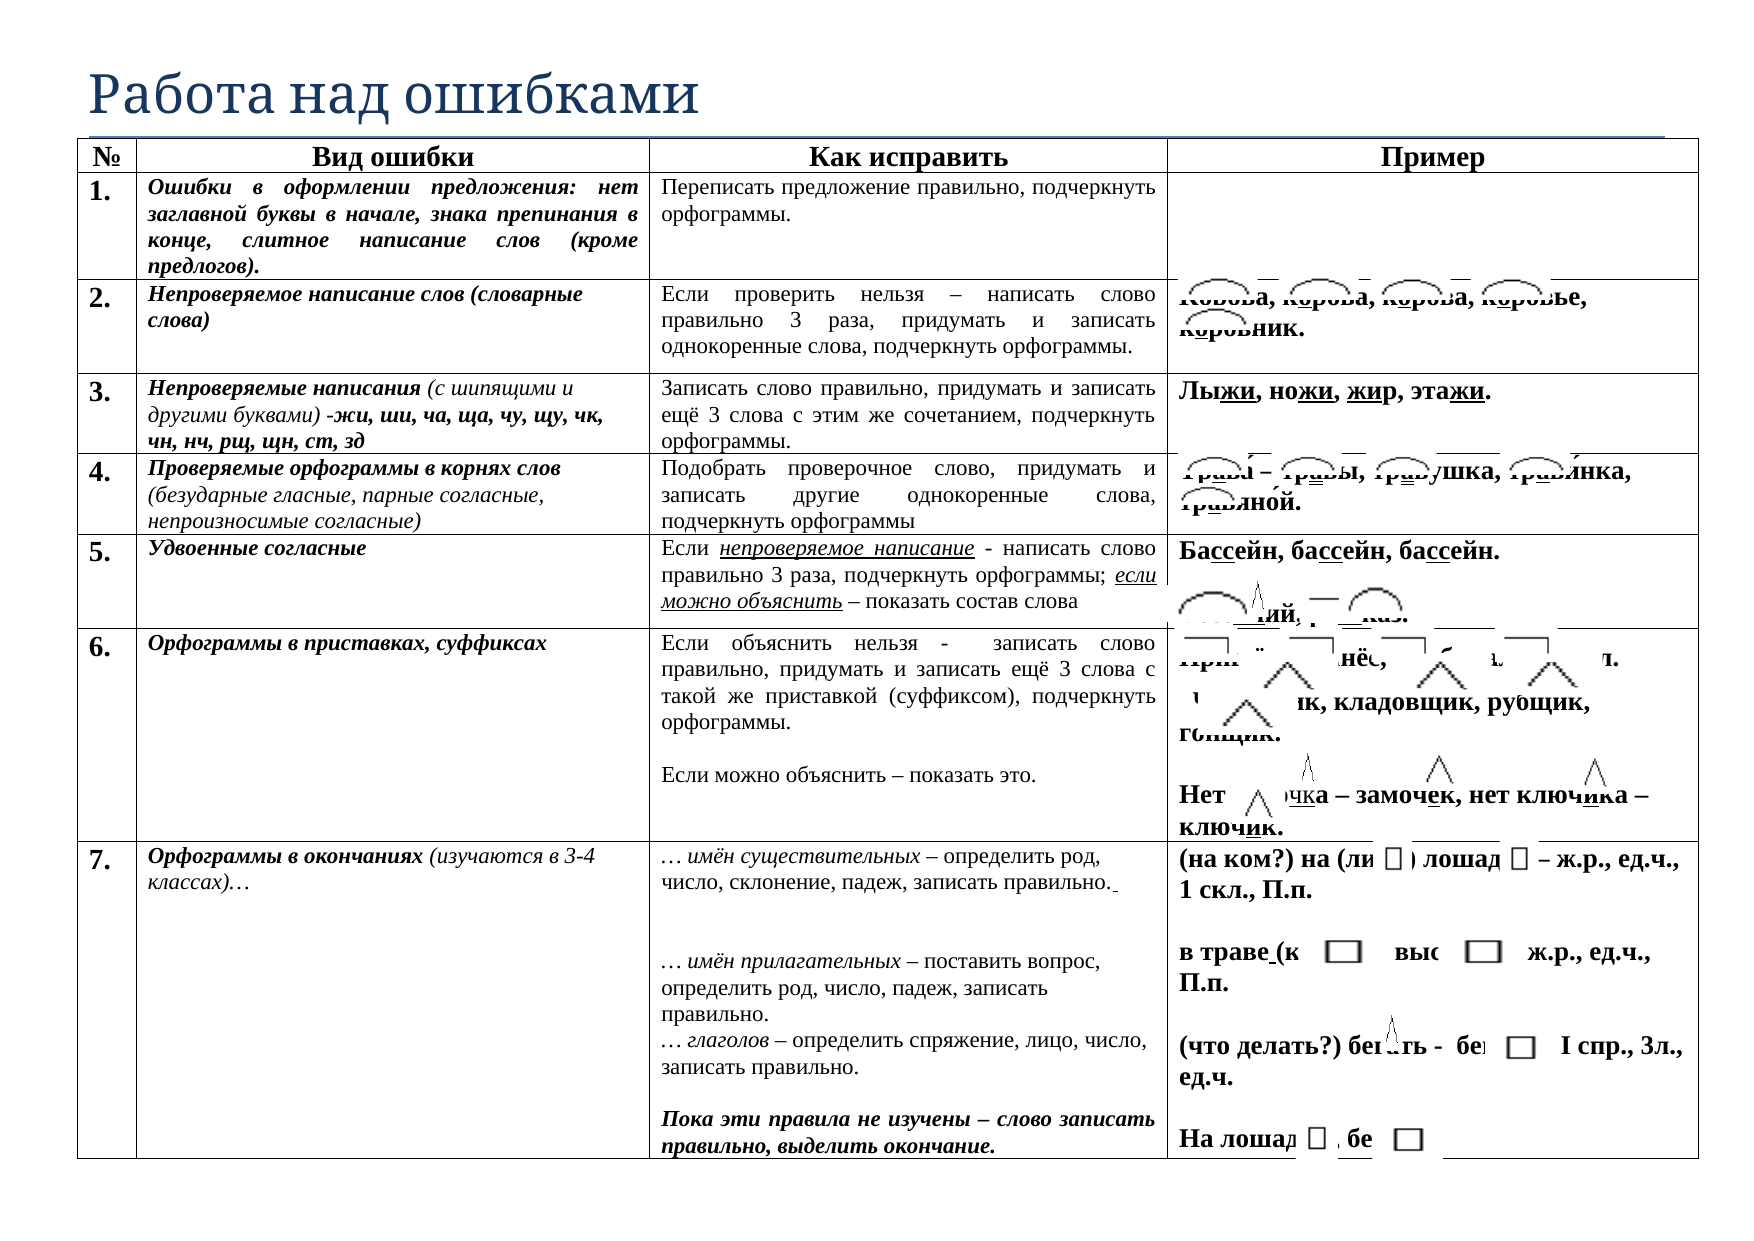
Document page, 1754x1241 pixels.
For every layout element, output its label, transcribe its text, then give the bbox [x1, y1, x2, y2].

table_cell Непроверяемые написания (с шипящими и другими буквами) -жи, ши, ча, ща, чу, щу, чк, чн, нч, рщ, щн, ст, зд [137, 374, 649, 453]
table_cell Бассейн, бассейн, бассейн. Весенний, рассказ. [1168, 535, 1698, 628]
picture [1295, 1118, 1338, 1162]
table_cell Если проверить нельзя – написать слово правильно 3 раза, придумать и записать однокоренные слова, подчеркнуть орфограммы. [650, 280, 1167, 373]
table_cell … имён существительных – определить род, число, склонение, падеж, записать правильно. … имён прилагательных – поставить вопрос, определить род, число, падеж, записать правильно. … глаголов – определить спряжение, лицо, число, записать правильно. Пока эти правила не изучены – слово записать правильно, выделить окончание. [650, 842, 1167, 1158]
table_cell 4. [78, 454, 136, 533]
picture [1165, 573, 1269, 622]
table_cell Пришёл, принёс, прибежал, присел. Часовщик, кладовщик, рубщик, гонщик. Нет замочка – замочек, нет ключика – ключик. [1168, 629, 1698, 841]
table_header Как исправить [650, 139, 1167, 172]
table_cell Удвоенные согласные [137, 535, 649, 628]
picture [1373, 838, 1413, 883]
table_cell Непроверяемое написание слов (словарные слова) [137, 280, 649, 373]
picture [1271, 453, 1342, 475]
picture [1177, 275, 1258, 300]
table_cell 6. [78, 629, 136, 841]
picture [1470, 275, 1551, 300]
table_cell Орфограммы в приставках, суффиксах [137, 629, 649, 841]
picture [1412, 747, 1467, 791]
table_cell Коро́ва, коро́ва, коро́ва, коро́вье, коро́вник. [1168, 280, 1698, 373]
table_cell 5. [78, 535, 136, 628]
picture [1380, 1007, 1403, 1051]
table_cell Подобрать проверочное слово, придумать и записать другие однокоренные слова, подчеркнуть орфограммы [650, 454, 1167, 533]
table_cell 1. [78, 173, 136, 279]
picture [1485, 1027, 1556, 1072]
picture [1299, 581, 1410, 623]
table_cell Ошибки в оформлении предложения: нет заглавной буквы в начале, знака препинания в конце, слитное написание слов (кроме предлогов). [137, 173, 649, 279]
table_cell Записать слово правильно, придумать и записать ещё 3 слова с этим же сочетанием, подчеркнуть орфограммы. [650, 374, 1167, 453]
picture [1278, 275, 1359, 300]
picture [1177, 453, 1249, 475]
table_cell 7. [78, 842, 136, 1158]
table_header Вид ошибки [137, 139, 649, 172]
picture [1296, 745, 1319, 789]
picture [1371, 627, 1492, 697]
picture [1231, 781, 1286, 824]
table_cell Трава́ – тра́вы, тра́вушка, трави́нка, травяно́й. [1168, 454, 1698, 533]
table_cell Проверяемые орфограммы в корнях слов (безударные гласные, парные согласные, непроизносимые согласные) [137, 454, 649, 533]
table_cell (на ком?) на (лисе ) лошадке – ж.р., ед.ч., 1 скл., П.п. в траве (какой ?) высокой – ж.р., ед.ч., П.п. (что делать?) бегать - бегает – I спр., 3л., ед.ч. На лошадке , бегает [1168, 842, 1698, 1158]
table_cell 3. [78, 374, 136, 453]
picture [1366, 453, 1437, 475]
table_cell Лыжи, ножи, жир, этажи. [1168, 374, 1698, 453]
picture [1174, 305, 1255, 330]
picture [1171, 483, 1242, 505]
picture [1494, 627, 1603, 695]
table_cell Переписать предложение правильно, подчеркнуть орфограммы. [650, 173, 1167, 279]
picture [1298, 931, 1388, 976]
table_header № [78, 139, 136, 172]
table_cell 2. [78, 280, 136, 373]
title Работа над ошибками [89, 65, 1665, 136]
picture [1174, 627, 1343, 735]
picture [1438, 931, 1528, 976]
picture [1499, 453, 1571, 475]
picture [1499, 838, 1539, 883]
table_cell Орфограммы в окончаниях (изучаются в 3-4 классах)… [137, 842, 649, 1158]
table_header Пример [1168, 139, 1698, 172]
picture [1370, 275, 1451, 300]
table_cell Если объяснить нельзя - записать слово правильно, придумать и записать ещё 3 слова с такой же приставкой (суффиксом), подчеркнуть орфограммы. Если можно объяснить – показать это. [650, 629, 1167, 841]
picture [1573, 750, 1617, 794]
table_cell [1168, 173, 1698, 279]
table_cell Если непроверяемое написание - написать слово правильно 3 раза, подчеркнуть орфограммы; если можно объяснить – показать состав слова [650, 535, 1167, 628]
picture [1372, 1119, 1443, 1164]
